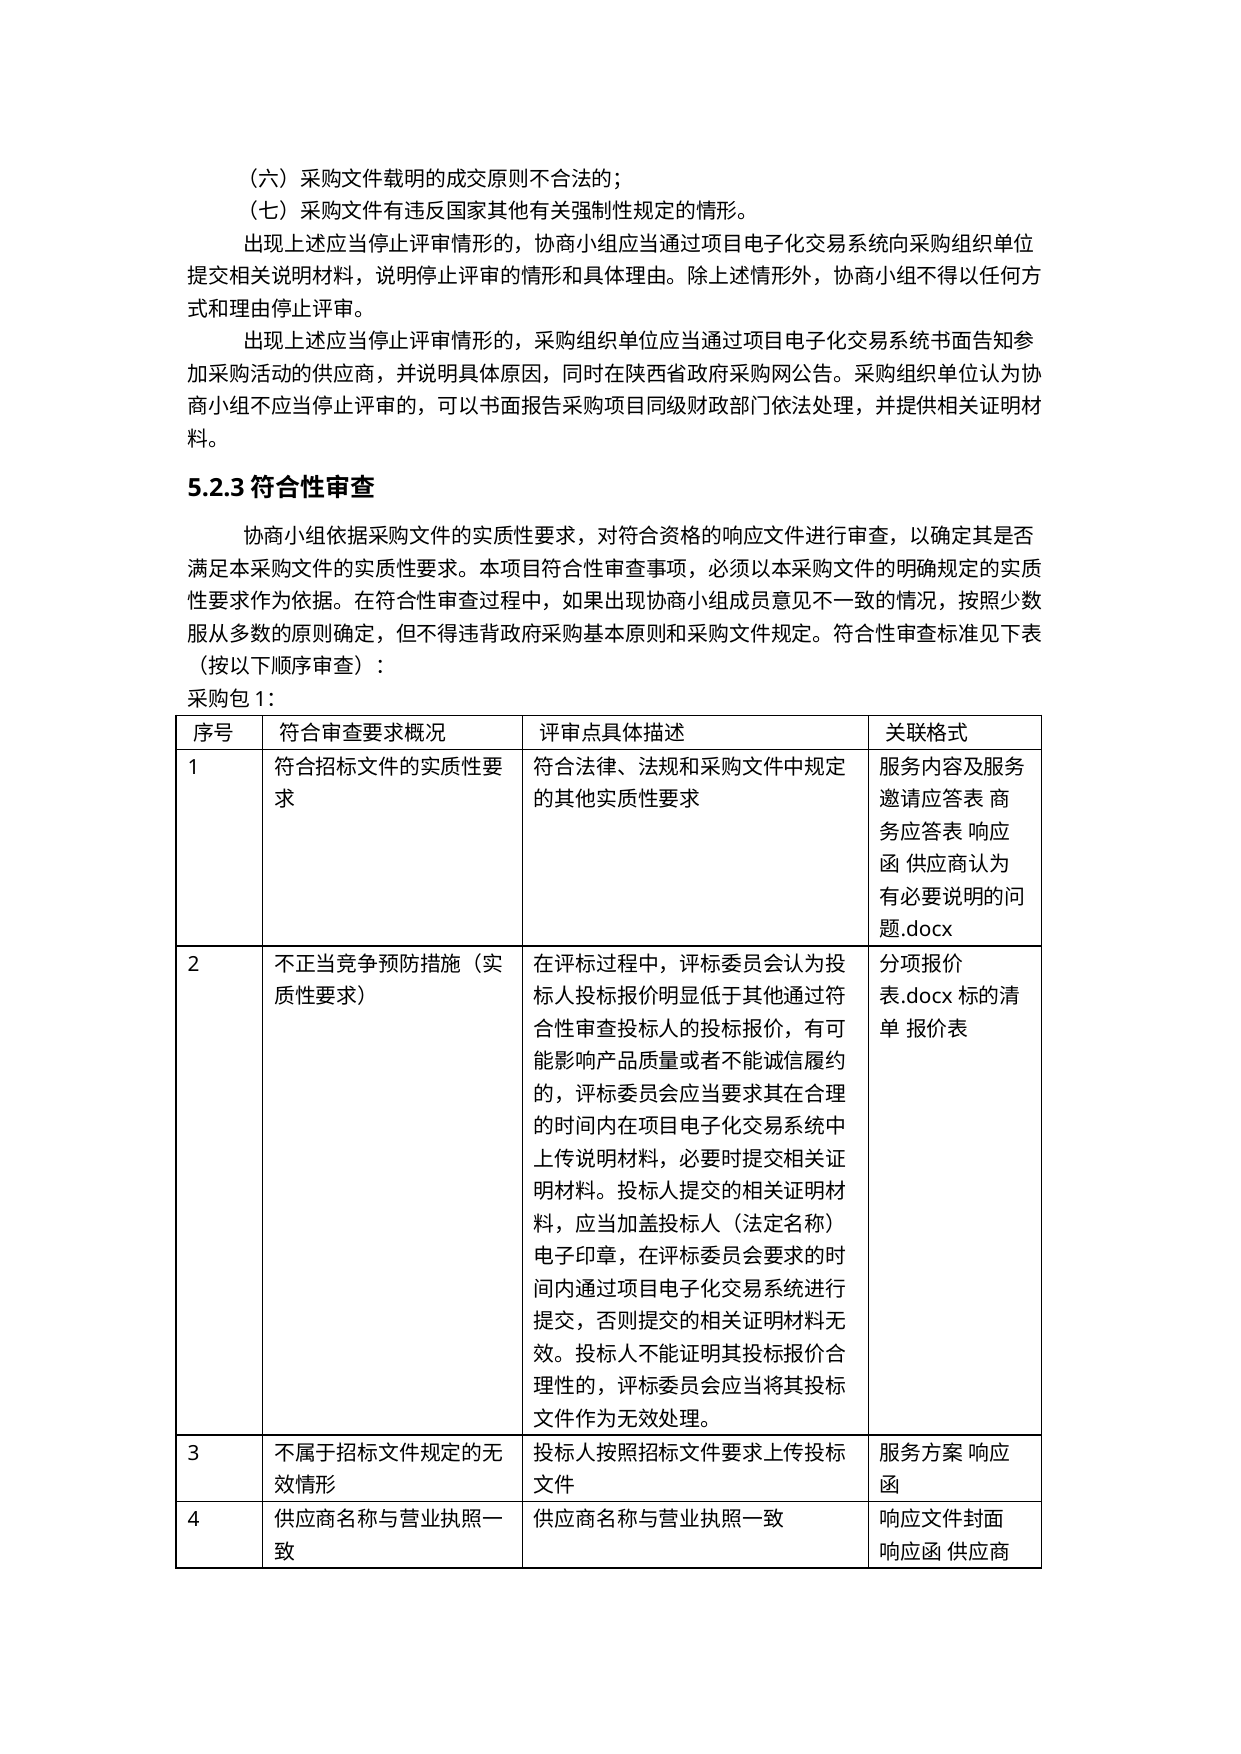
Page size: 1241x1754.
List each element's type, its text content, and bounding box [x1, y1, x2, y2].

table_header 序号 [177, 716, 262, 748]
table_header 评审点具体描述 [523, 716, 868, 748]
text （七）采购文件有违反国家其他有关强制性规定的情形。 [187, 194, 1053, 227]
table_cell 供应商名称与营业执照一致 [263, 1502, 522, 1567]
table_cell 3 [177, 1436, 262, 1501]
table_cell 在评标过程中，评标委员会认为投标人投标报价明显低于其他通过符合性审查投标人的投标报价，有可能影响产品质量或者不能诚信履约的，评标委员会应当要求其在合理的时间内在项目电子化交易系统中上传说明材料，必要时提交相关证明材料。投标人提交的相关证明材料，应当加盖投标人（法定名称）电子印章，在评标委员会要求的时间内通过项目电子化交易系统进行提交，否则提交的相关证明材料无效。投标人不能证明其投标报价合理性的，评标委员会应当将其投标文件作为无效处理。 [523, 947, 868, 1434]
table_cell 不正当竞争预防措施（实质性要求） [263, 947, 522, 1434]
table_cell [869, 1502, 1041, 1567]
text 采购包1： [187, 682, 1053, 714]
table_cell 1 [177, 750, 262, 945]
table_cell 不属于招标文件规定的无效情形 [263, 1436, 522, 1501]
table_header 符合审查要求概况 [263, 716, 522, 748]
table_cell 服务方案 响应函 [869, 1436, 1041, 1501]
table_cell 2 [177, 947, 262, 1434]
text （六）采购文件载明的成交原则不合法的； [187, 162, 1053, 194]
table_header 关联格式 [869, 716, 1041, 748]
table_cell 供应商名称与营业执照一致 [523, 1502, 868, 1567]
table_cell 符合法律、法规和采购文件中规定的其他实质性要求 [523, 750, 868, 945]
text 出现上述应当停止评审情形的，协商小组应当通过项目电子化交易系统向采购组织单位提交相关说明材料，说明停止评审的情形和具体理由。除上述情形外，协商小组不得以任何方式和理由停止评审。 [187, 227, 1053, 324]
table_cell 投标人按照招标文件要求上传投标文件 [523, 1436, 868, 1501]
text 出现上述应当停止评审情形的，采购组织单位应当通过项目电子化交易系统书面告知参加采购活动的供应商，并说明具体原因，同时在陕西省政府采购网公告。采购组织单位认为协商小组不应当停止评审的，可以书面报告采购项目同级财政部门依法处理，并提供相关证明材料。 [187, 324, 1053, 454]
table_cell 4 [177, 1502, 262, 1567]
table_cell 分项报价表.docx 标的清单 报价表 [869, 947, 1041, 1434]
table_cell 符合招标文件的实质性要求 [263, 750, 522, 945]
text 5.2.3符合性审查 [187, 454, 1053, 519]
text 协商小组依据采购文件的实质性要求，对符合资格的响应文件进行审查，以确定其是否满足本采购文件的实质性要求。本项目符合性审查事项，必须以本采购文件的明确规定的实质性要求作为依据。在符合性审查过程中，如果出现协商小组成员意见不一致的情况，按照少数服从多数的原则确定，但不得违背政府采购基本原则和采购文件规定。符合性审查标准见下表（按以下顺序审查）： [187, 519, 1053, 682]
table_cell 服务内容及服务邀请应答表 商务应答表 响应函 供应商认为有必要说明的问题.docx [869, 750, 1041, 945]
